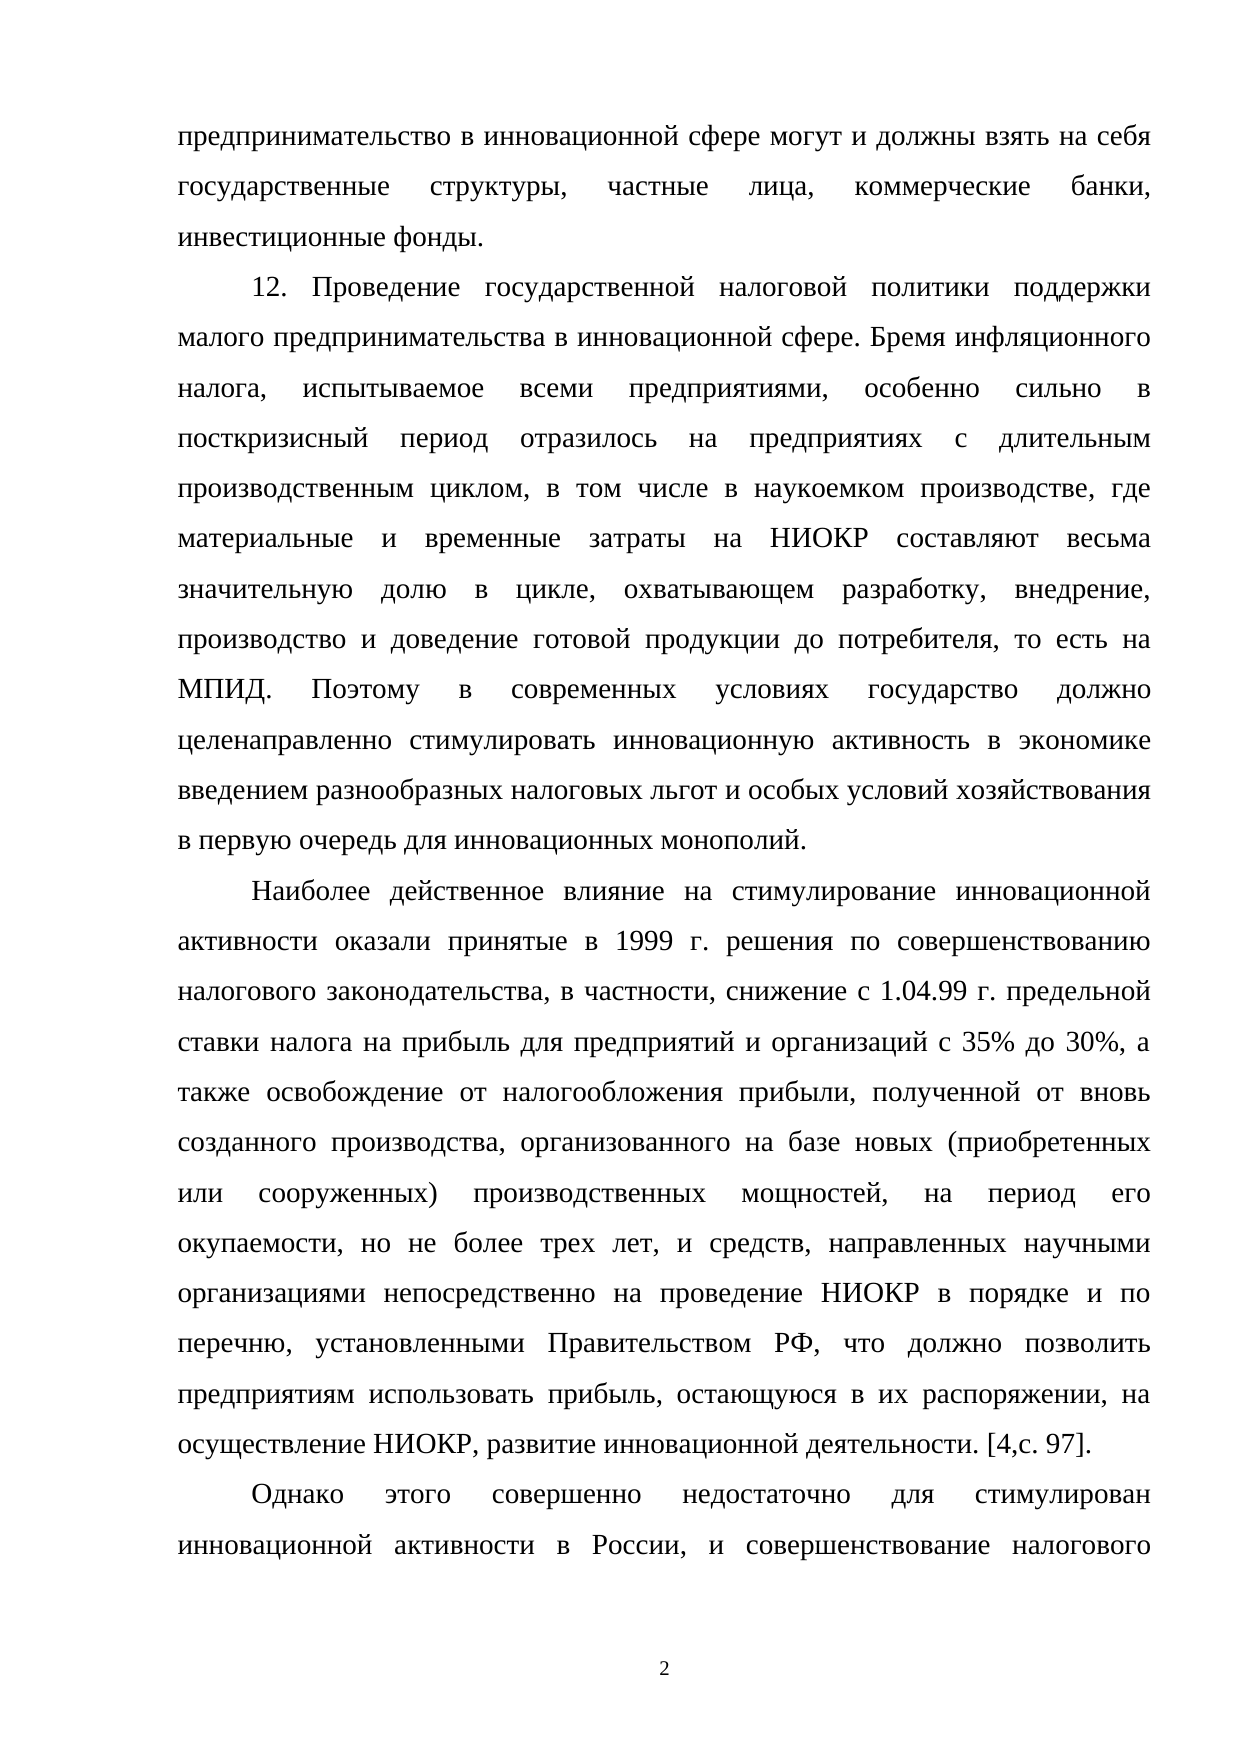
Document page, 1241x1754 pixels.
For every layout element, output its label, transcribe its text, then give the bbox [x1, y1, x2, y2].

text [177, 1477, 1152, 1560]
text Наиболее действенное влияние на стимулирование инновационной активности оказали принятые в 1999 г. решения по совершенствованию налогового законодательства, в частности, снижение с 1.04.99 г. предельной ставки налога на прибыль для предприятий и организаций с 35% до 30%, а также освобождение от налогообложения прибыли, полученной от вновь созданного производства, организованного на базе новых (приобретенных или сооруженных) производственных мощностей, на период его окупаемости, но не более трех лет, и средств, направленных научными организациями непосредственно на проведение НИОКР в порядке и по перечню, установленными Правительством РФ, что должно позволить предприятиям использовать прибыль, остающуюся в их распоряжении, на осуществление НИОКР, развитие инновационной деятельности. [4,с. 97]. [177, 873, 1152, 1460]
text 12. Проведение государственной налоговой политики поддержки малого предпринимательства в инновационной сфере. Бремя инфляционного налога, испытываемое всеми предприятиями, особенно сильно в посткризисный период отразилось на предприятиях с длительным производственным циклом, в том числе в наукоемком производстве, где материальные и временные затраты на НИОКР составляют весьма значительную долю в цикле, охватывающем разработку, внедрение, производство и доведение готовой продукции до потребителя, то есть на МПИД. Поэтому в современных условиях государство должно целенаправленно стимулировать инновационную активность в экономике введением разнообразных налоговых льгот и особых условий хозяйствования в первую очередь для инновационных монополий. [177, 269, 1152, 856]
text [177, 118, 1152, 252]
